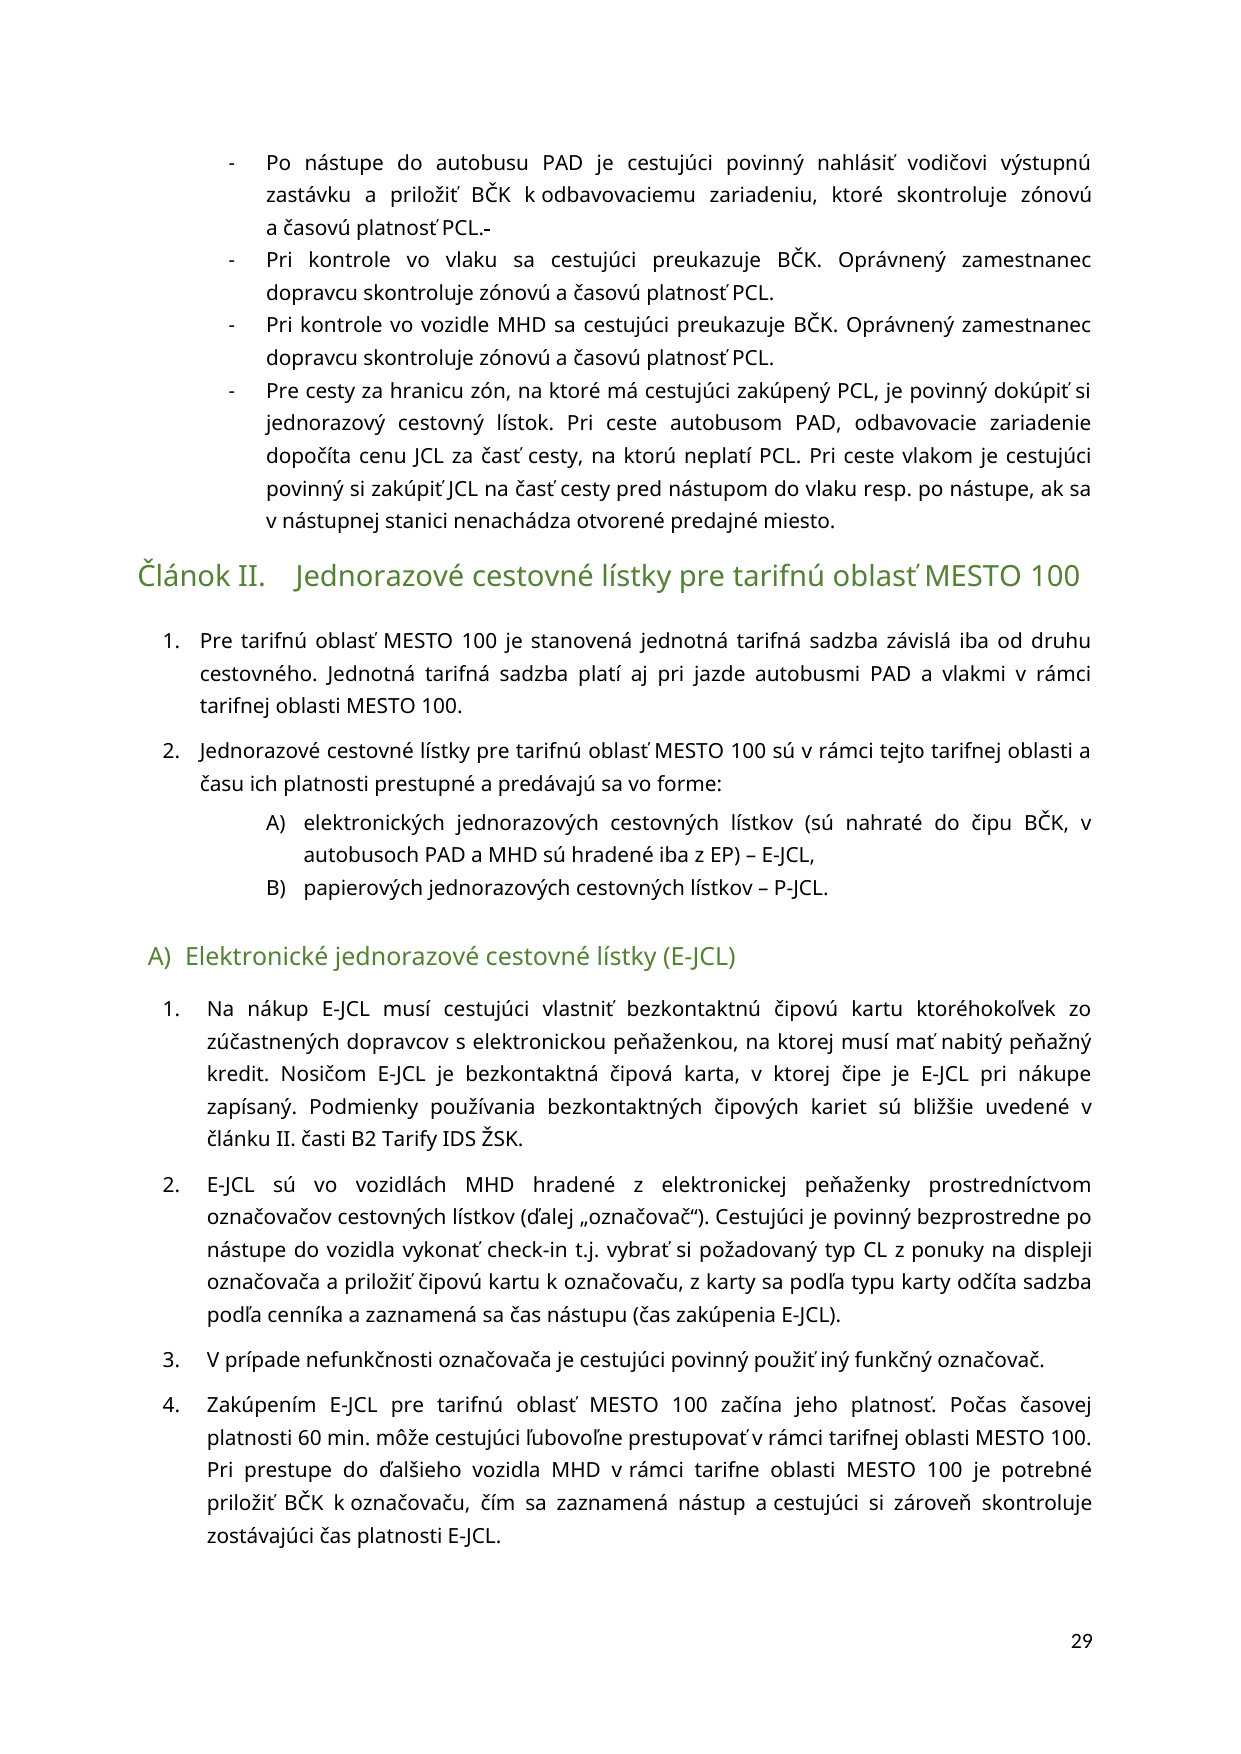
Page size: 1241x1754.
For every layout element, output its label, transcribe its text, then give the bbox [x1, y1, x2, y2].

list Pri kontrole vo vlaku sa cestujúci preukazuje BČK. Oprávnený zamestnanec dopravcu skontroluje zónovú a časovú platnosť PCL. [228, 245, 1093, 306]
list Elektronické jednorazové cestovné lístky (E-JCL) [148, 938, 1093, 972]
list E-JCL sú vo vozidlách MHD hradené z elektronickej peňaženky prostredníctvom označovačov cestovných lístkov (ďalej „označovač“). Cestujúci je povinný bezprostredne po nástupe do vozidla vykonať check-in t.j. vybrať si požadovaný typ CL z ponuky na displeji označovača a priložiť čipovú kartu k označovaču, z karty sa podľa typu karty odčíta sadzba podľa cenníka a zaznamená sa čas nástupu (čas zakúpenia E-JCL). [162, 1170, 1093, 1328]
list elektronických jednorazových cestovných lístkov (sú nahraté do čipu BČK, v autobusoch PAD a MHD sú hradené iba z EP) – E-JCL, [266, 808, 1093, 869]
list V prípade nefunkčnosti označovača je cestujúci povinný použiť iný funkčný označovač. [162, 1345, 1093, 1374]
list Jednorazové cestovné lístky pre tarifnú oblasť MESTO 100 sú v rámci tejto tarifnej oblasti a času ich platnosti prestupné a predávajú sa vo forme: [162, 736, 1093, 797]
list Po nástupe do autobusu PAD je cestujúci povinný nahlásiť vodičovi výstupnú zastávku a priložiť BČK k odbavovaciemu zariadeniu, ktoré skontroluje zónovú a časovú platnosť PCL. [228, 148, 1093, 241]
list papierových jednorazových cestovných lístkov – P-JCL. [266, 873, 1093, 902]
list Pre tarifnú oblasť MESTO 100 je stanovená jednotná tarifná sadzba závislá iba od druhu cestovného. Jednotná tarifná sadzba platí aj pri jazde autobusmi PAD a vlakmi v rámci tarifnej oblasti MESTO 100. [162, 626, 1093, 720]
list Pre cesty za hranicu zón, na ktoré má cestujúci zakúpený PCL, je povinný dokúpiť si jednorazový cestovný lístok. Pri ceste autobusom PAD, odbavovacie zariadenie dopočíta cenu JCL za časť cesty, na ktorú neplatí PCL. Pri ceste vlakom je cestujúci povinný si zakúpiť JCL na časť cesty pred nástupom do vlaku resp. po nástupe, ak sa v nástupnej stanici nenachádza otvorené predajné miesto. [228, 376, 1093, 535]
list Na nákup E-JCL musí cestujúci vlastniť bezkontaktnú čipovú kartu ktoréhokoľvek zo zúčastnených dopravcov s elektronickou peňaženkou, na ktorej musí mať nabitý peňažný kredit. Nosičom E-JCL je bezkontaktná čipová karta, v ktorej čipe je E-JCL pri nákupe zapísaný. Podmienky používania bezkontaktných čipových kariet sú bližšie uvedené v článku II. časti B2 Tarify IDS ŽSK. [162, 994, 1093, 1153]
subtitle Jednorazové cestovné lístky pre tarifnú oblasť MESTO 100 [266, 556, 1093, 595]
list Pri kontrole vo vozidle MHD sa cestujúci preukazuje BČK. Oprávnený zamestnanec dopravcu skontroluje zónovú a časovú platnosť PCL. [228, 311, 1093, 372]
list Zakúpením E-JCL pre tarifnú oblasť MESTO 100 začína jeho platnosť. Počas časovej platnosti 60 min. môže cestujúci ľubovoľne prestupovať v rámci tarifnej oblasti MESTO 100. Pri prestupe do ďalšieho vozidla MHD v rámci tarifne oblasti MESTO 100 je potrebné priložiť BČK k označovaču, čím sa zaznamená nástup a cestujúci si zároveň skontroluje zostávajúci čas platnosti E-JCL. [162, 1390, 1093, 1549]
